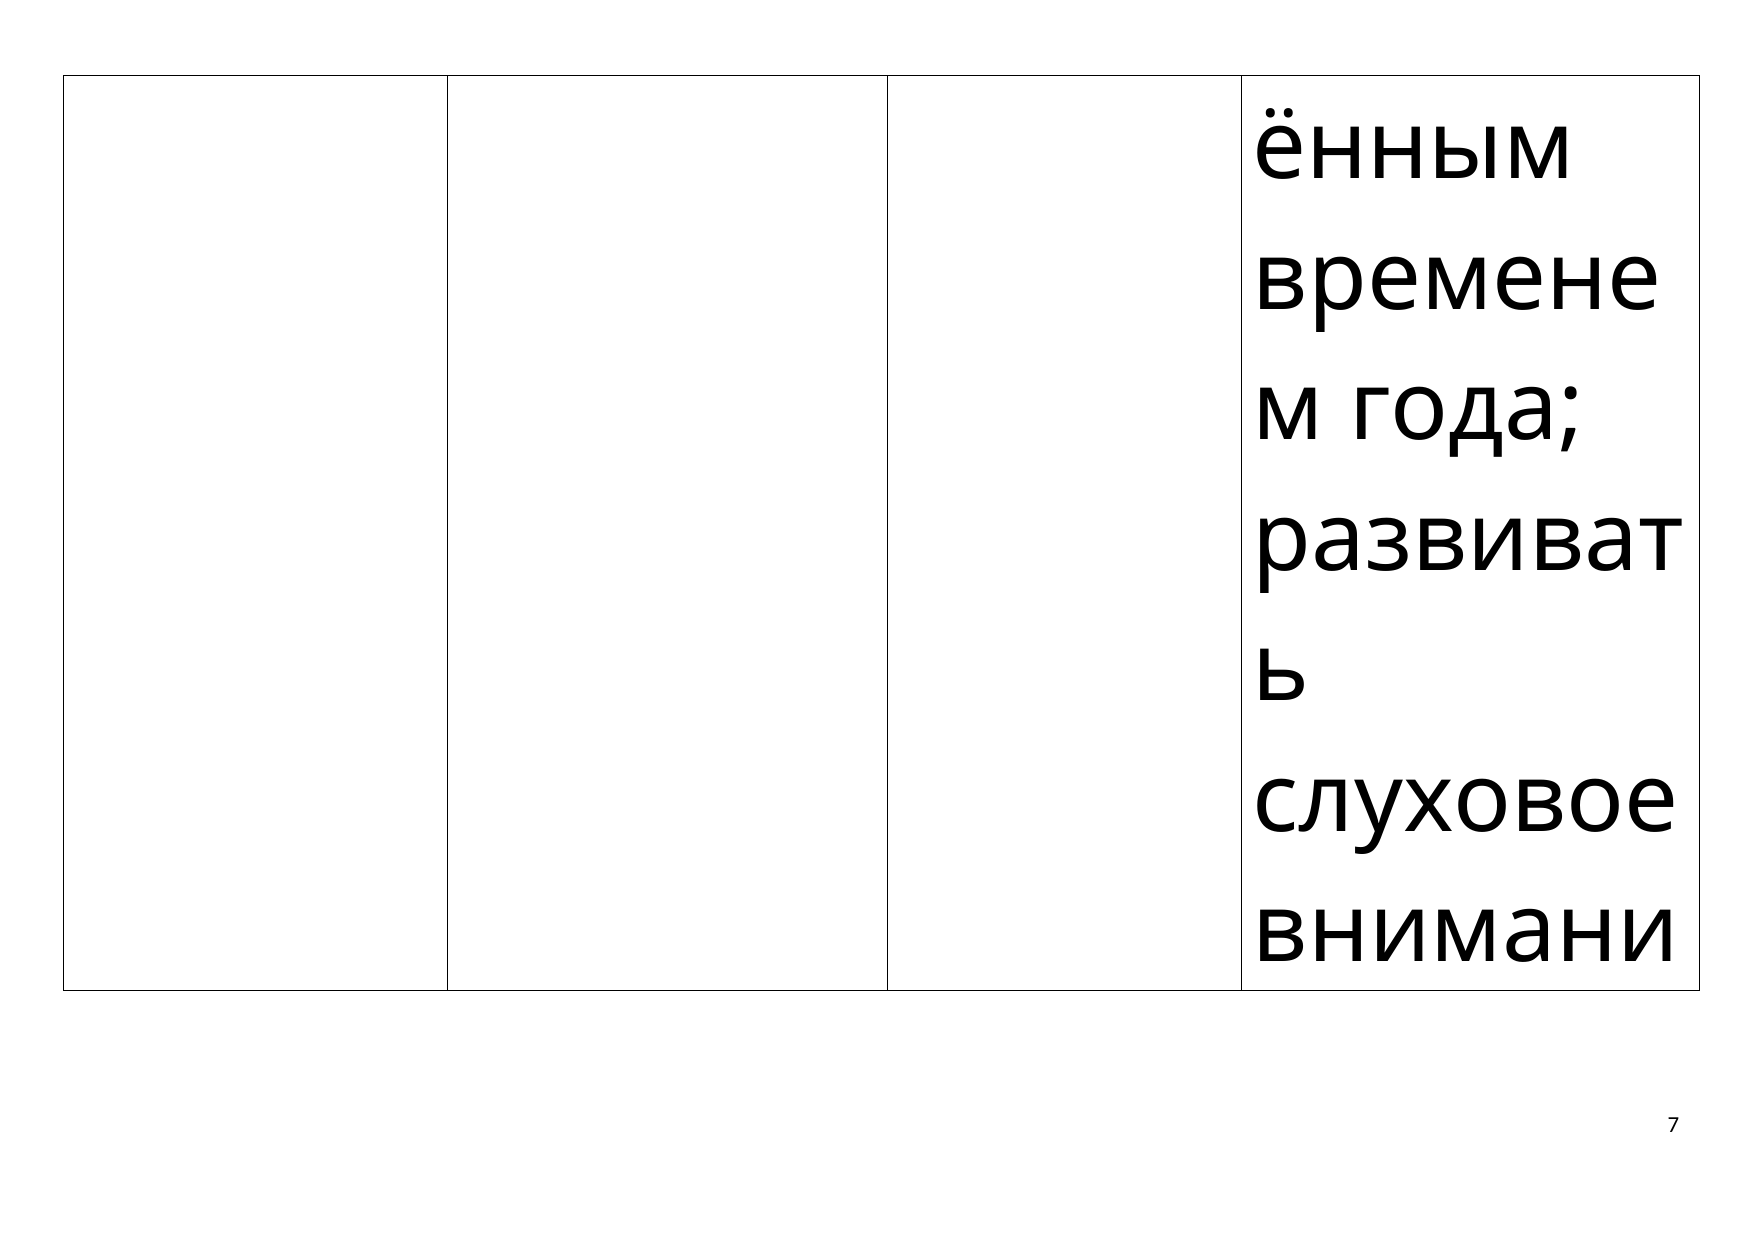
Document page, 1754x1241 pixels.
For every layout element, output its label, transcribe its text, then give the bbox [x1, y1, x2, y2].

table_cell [888, 76, 1241, 990]
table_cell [448, 76, 887, 990]
